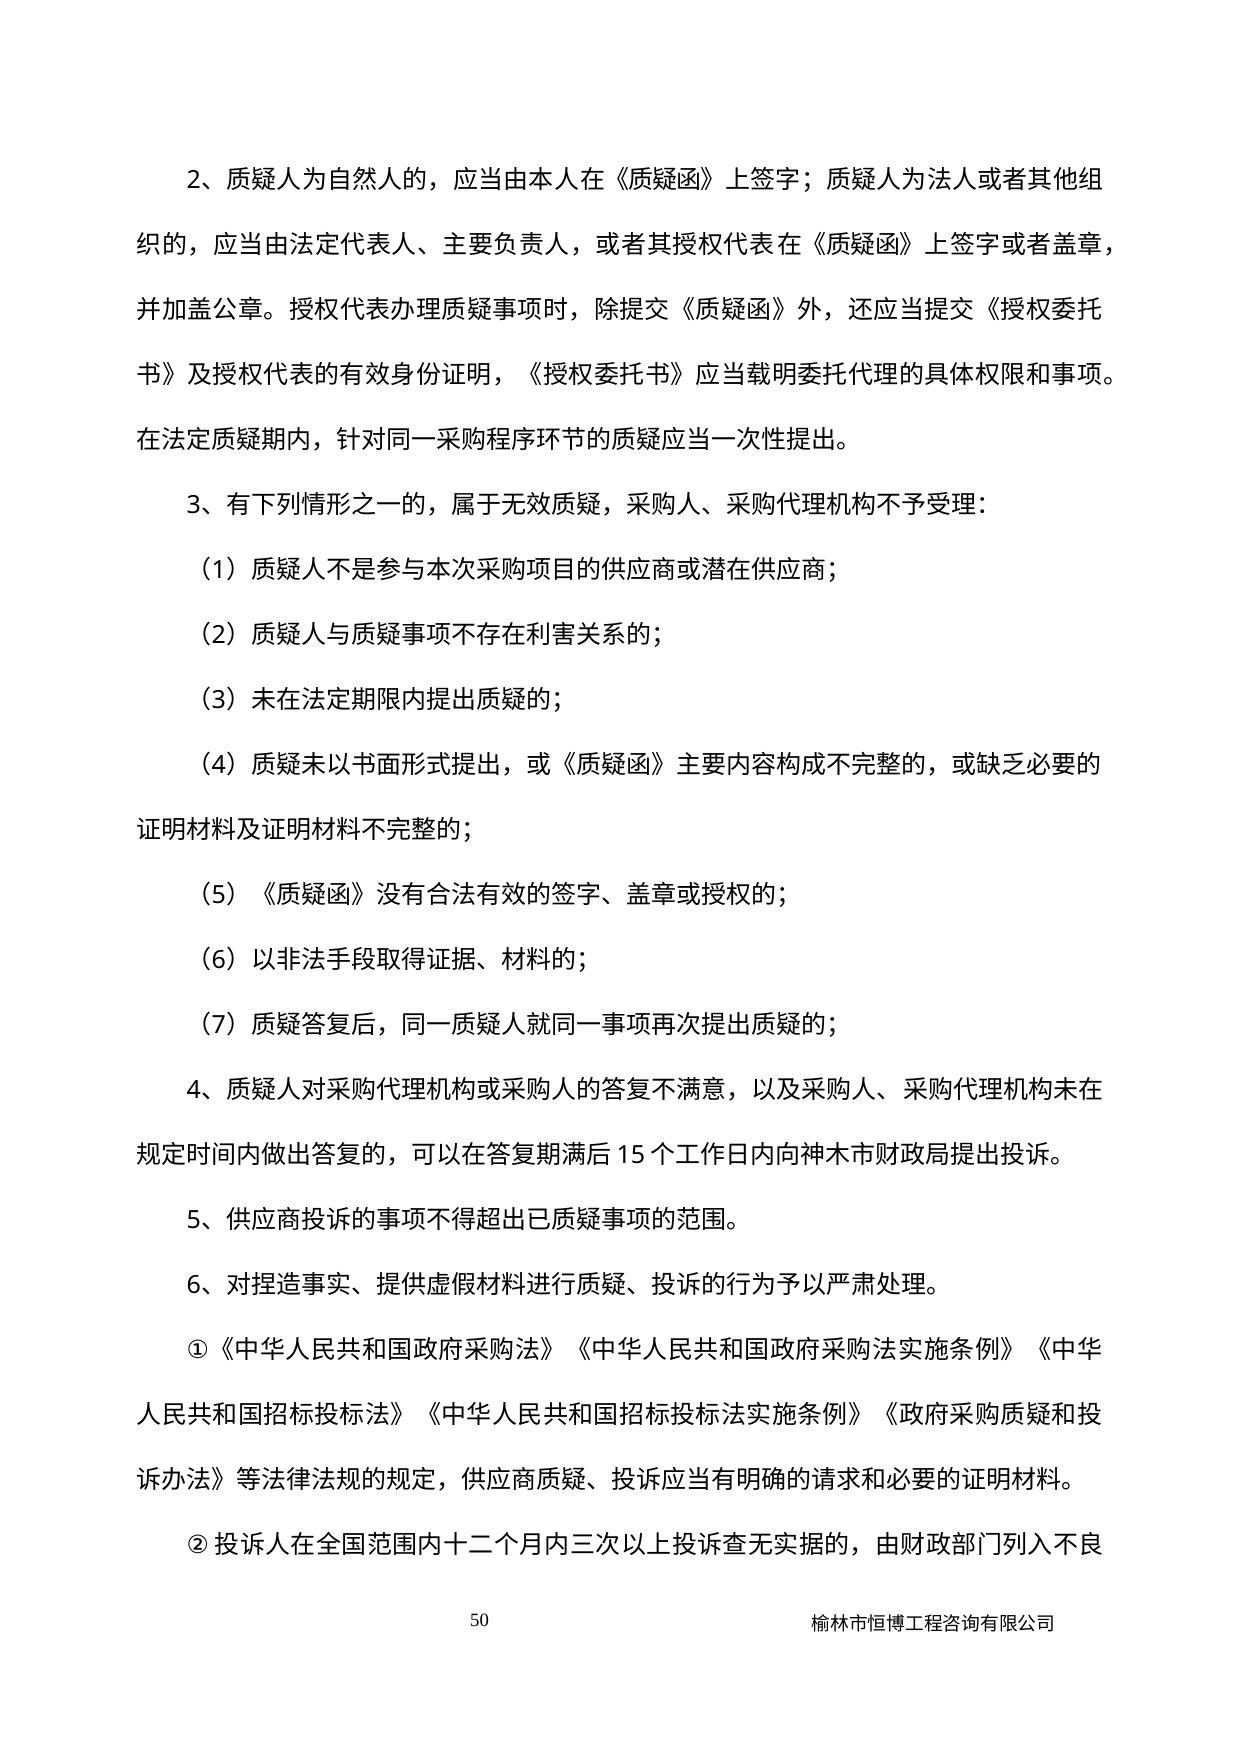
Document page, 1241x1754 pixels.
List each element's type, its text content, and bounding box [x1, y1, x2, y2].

text （4）质疑未以书面形式提出，或《质疑函》主要内容构成不完整的，或缺乏必要的证明材料及证明材料不完整的； [136, 730, 1104, 860]
text 5、供应商投诉的事项不得超出已质疑事项的范围。 [136, 1185, 1104, 1250]
text （1）质疑人不是参与本次采购项目的供应商或潜在供应商； [136, 535, 1104, 600]
text 4、质疑人对采购代理机构或采购人的答复不满意，以及采购人、采购代理机构未在规定时间内做出答复的，可以在答复期满后15个工作日内向神木市财政局提出投诉。 [136, 1055, 1104, 1185]
text （3）未在法定期限内提出质疑的； [136, 665, 1104, 730]
text 6、对捏造事实、提供虚假材料进行质疑、投诉的行为予以严肃处理。 [136, 1250, 1104, 1315]
text （5）《质疑函》没有合法有效的签字、盖章或授权的； [136, 860, 1104, 925]
text （2）质疑人与质疑事项不存在利害关系的； [136, 600, 1104, 665]
text （6）以非法手段取得证据、材料的； [136, 925, 1104, 990]
text （7）质疑答复后，同一质疑人就同一事项再次提出质疑的； [136, 990, 1104, 1055]
text 2、质疑人为自然人的，应当由本人在《质疑函》上签字；质疑人为法人或者其他组织的，应当由法定代表人、主要负责人，或者其授权代表在《质疑函》上签字或者盖章，并加盖公章。授权代表办理质疑事项时，除提交《质疑函》外，还应当提交《授权委托书》及授权代表的有效身份证明，《授权委托书》应当载明委托代理的具体权限和事项。在法定质疑期内，针对同一采购程序环节的质疑应当一次性提出。 [136, 145, 1104, 470]
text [136, 1510, 1104, 1575]
text ①《中华人民共和国政府采购法》《中华人民共和国政府采购法实施条例》《中华人民共和国招标投标法》《中华人民共和国招标投标法实施条例》《政府采购质疑和投诉办法》等法律法规的规定，供应商质疑、投诉应当有明确的请求和必要的证明材料。 [136, 1315, 1104, 1510]
text 3、有下列情形之一的，属于无效质疑，采购人、采购代理机构不予受理： [136, 470, 1104, 535]
